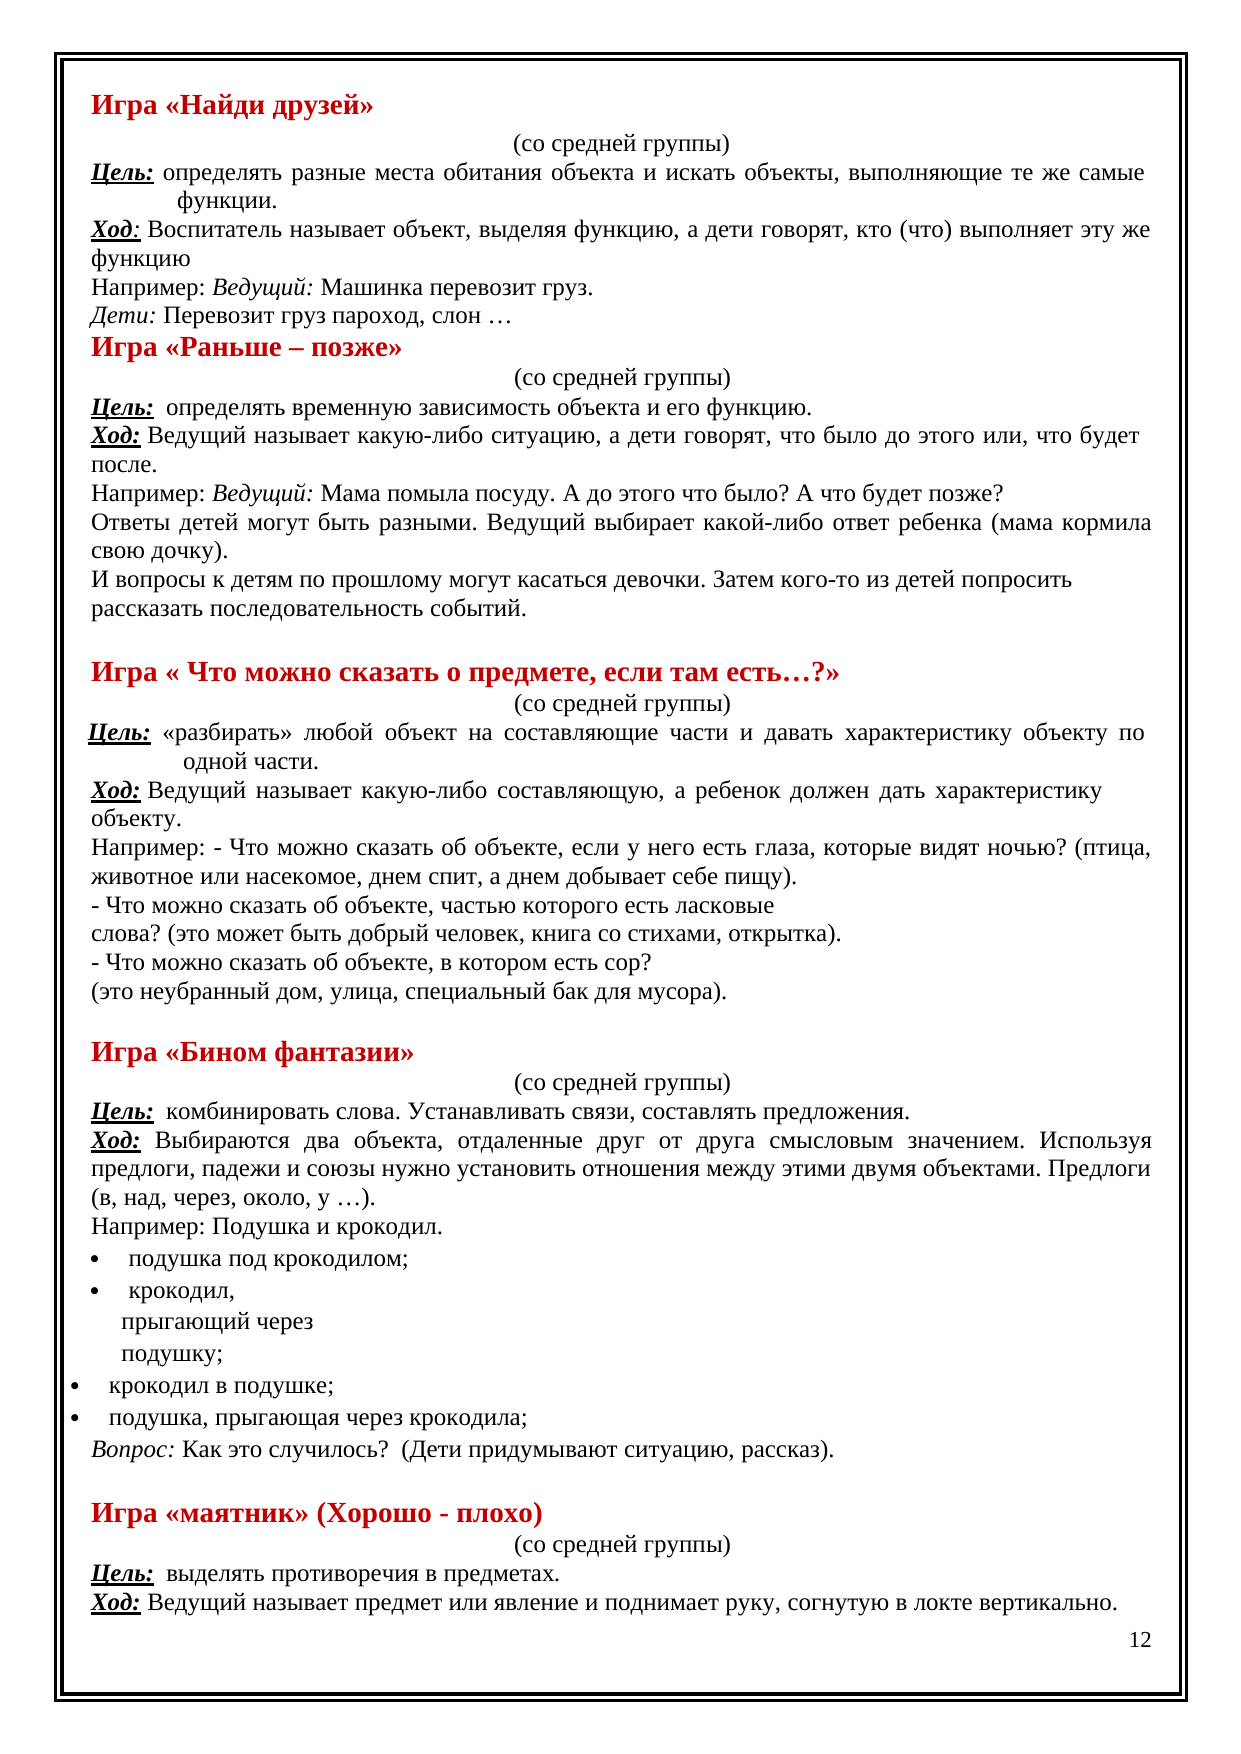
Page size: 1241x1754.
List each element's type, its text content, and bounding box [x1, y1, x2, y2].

list подушка под крокодилом; [91, 1243, 1163, 1272]
text Ход: Ведущий называет какую-либо составляющую, а ребенок должен дать характеристику объекту. [91, 775, 1163, 832]
text (со средней группы) [514, 689, 1163, 717]
text Цель: выделять противоречия в предметах. [91, 1558, 1163, 1587]
subtitle Игра «Найди друзей» [91, 87, 377, 120]
text Вопрос: Как это случилось? (Дети придумывают ситуацию, рассказ). [91, 1434, 1163, 1462]
text И вопросы к детям по прошлому могут касаться девочки. Затем кого-то из детей попросить рассказать последовательность событий. [91, 564, 1163, 622]
text Цель: комбинировать слова. Устанавливать связи, составлять предложения. [91, 1096, 1163, 1125]
list Что можно сказать об объекте, частью которого есть ласковые слова? (это может быть добрый человек, книга со стихами, открытка). [91, 890, 848, 947]
text Ответы детей могут быть разными. Ведущий выбирает какой-либо ответ ребенка (мама кормила свою дочку). [91, 507, 1163, 564]
text Например: Ведущий: Мама помыла посуду. А до этого что было? А что будет позже? [91, 478, 1163, 507]
text Дети: Перевозит груз пароход, слон … [91, 301, 1163, 329]
subtitle Игра «Раньше – позже» [91, 329, 1163, 363]
text Цель: «разбирать» любой объект на составляющие части и давать характеристику объекту по одной части. [88, 717, 1163, 775]
list Что можно сказать об объекте, в котором есть сор? [91, 947, 1163, 976]
text Цель: определять разные места обитания объекта и искать объекты, выполняющие те же самые функции. [91, 157, 1163, 214]
list крокодил в подушке; [71, 1370, 1163, 1399]
text Например: - Что можно сказать об объекте, если у него есть глаза, которые видят ночью? (птица, животное или насекомое, днем спит, а днем добывает себе пищу). [91, 832, 1163, 890]
text Ход: Воспитатель называет объект, выделяя функцию, а дети говорят, кто (что) выполняет эту же функцию [91, 214, 1163, 272]
text Например: Подушка и крокодил. [91, 1211, 1163, 1240]
text (со средней группы) [514, 1529, 1163, 1558]
list подушка, прыгающая через крокодила; [71, 1402, 1163, 1430]
text (со средней группы) [514, 1067, 1163, 1096]
text Например: Ведущий: Машинка перевозит груз. [91, 272, 1163, 301]
subtitle Игра «маятник» (Хорошо - плохо) [91, 1496, 1163, 1529]
text Ход: Выбираются два объекта, отдаленные друг от друга смысловым значением. Используя предлоги, падежи и союзы нужно установить отношения между этими двумя объектами. Предлоги (в, над, через, около, у …). [91, 1125, 1152, 1211]
text (со средней группы) [513, 128, 1163, 157]
subtitle Игра «Бином фантазии» [91, 1034, 1163, 1067]
list крокодил, прыгающий через подушку; [91, 1275, 368, 1367]
text (со средней группы) [514, 363, 1163, 392]
text Цель: определять временную зависимость объекта и его функцию. [91, 392, 1163, 420]
text Ход: Ведущий называет предмет или явление и поднимает руку, согнутую в локте вертикально. [91, 1587, 1163, 1616]
text (это неубранный дом, улица, специальный бак для мусора). [91, 976, 1163, 1005]
subtitle Игра « Что можно сказать о предмете, если там есть…?» [91, 655, 1163, 689]
text Ход: Ведущий называет какую-либо ситуацию, а дети говорят, что было до этого или, что будет после. [91, 420, 1163, 478]
